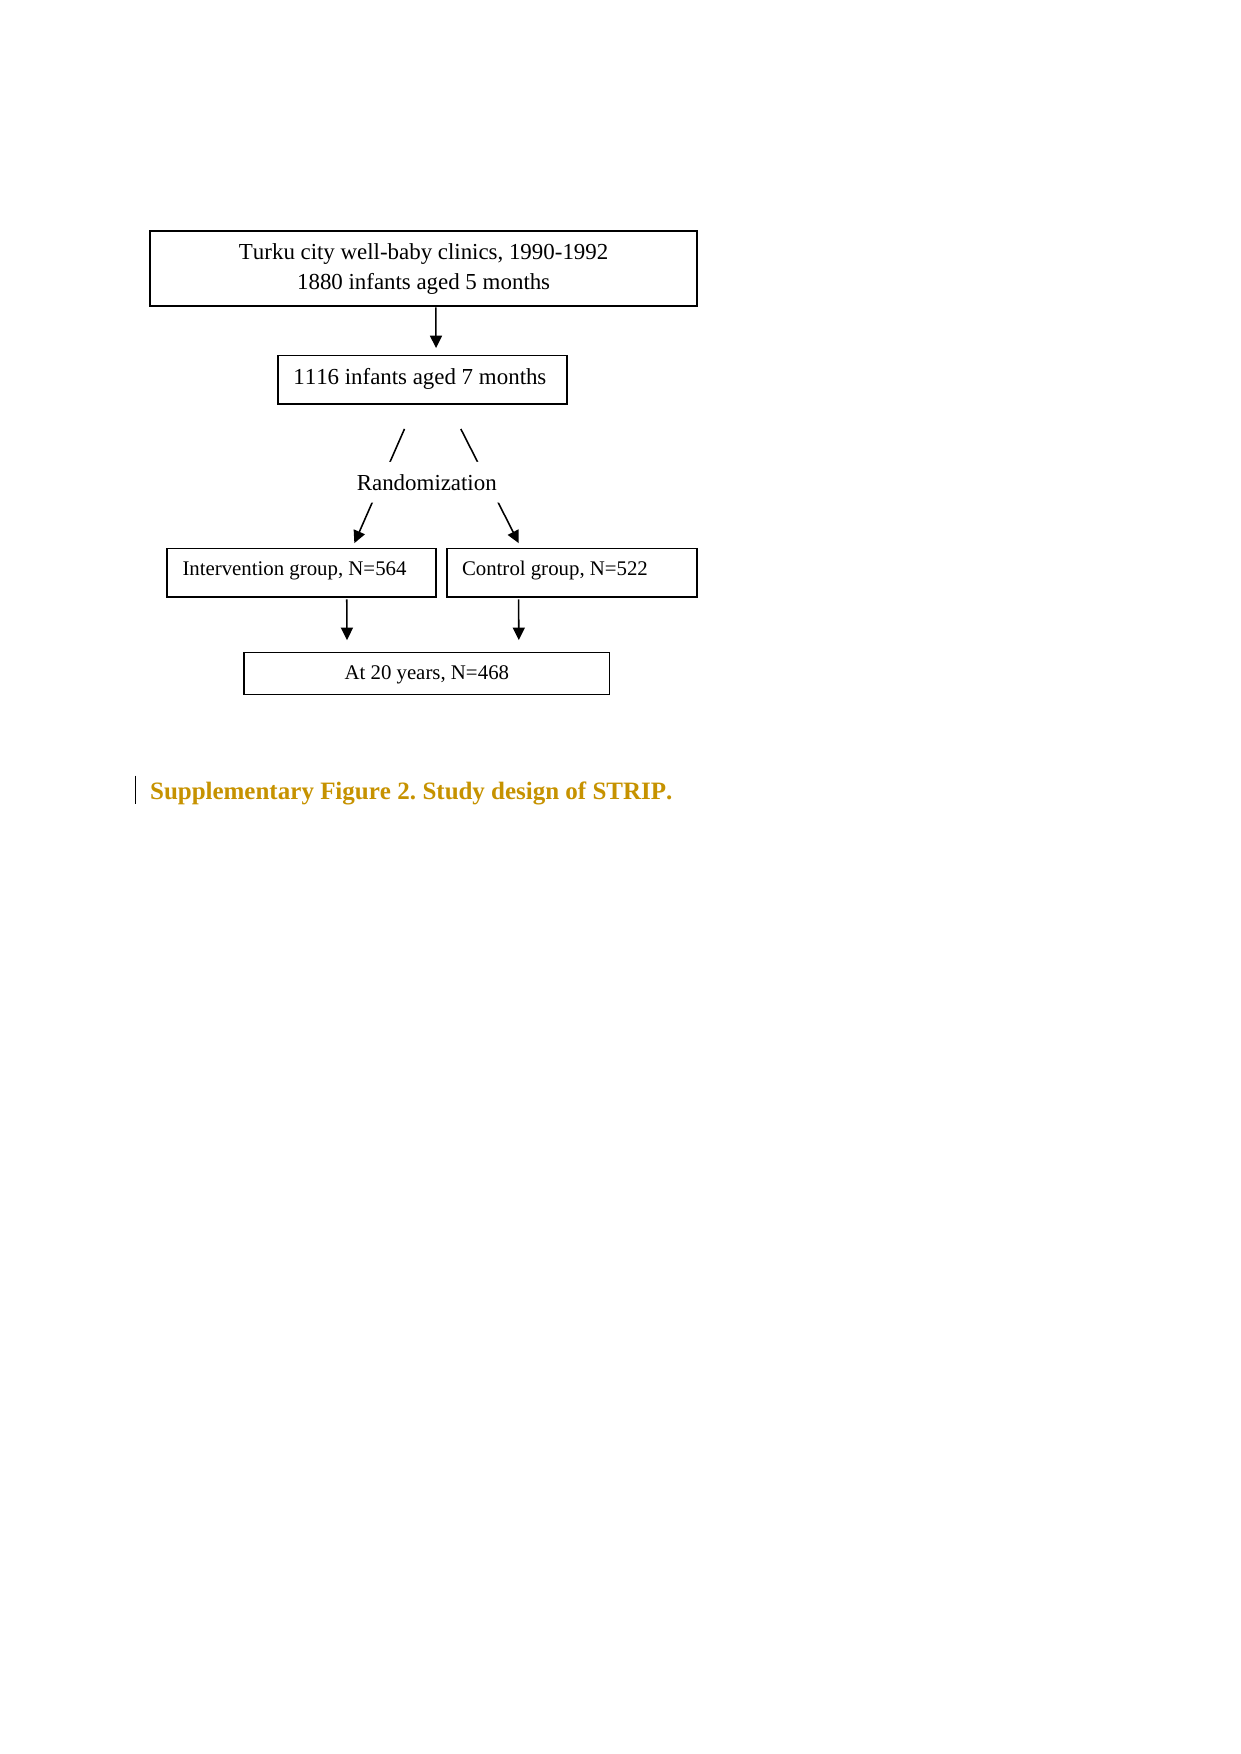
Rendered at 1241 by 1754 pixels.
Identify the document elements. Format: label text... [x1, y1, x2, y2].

text Supplementary Figure 2. Study design of STRIP. [150, 776, 1090, 804]
